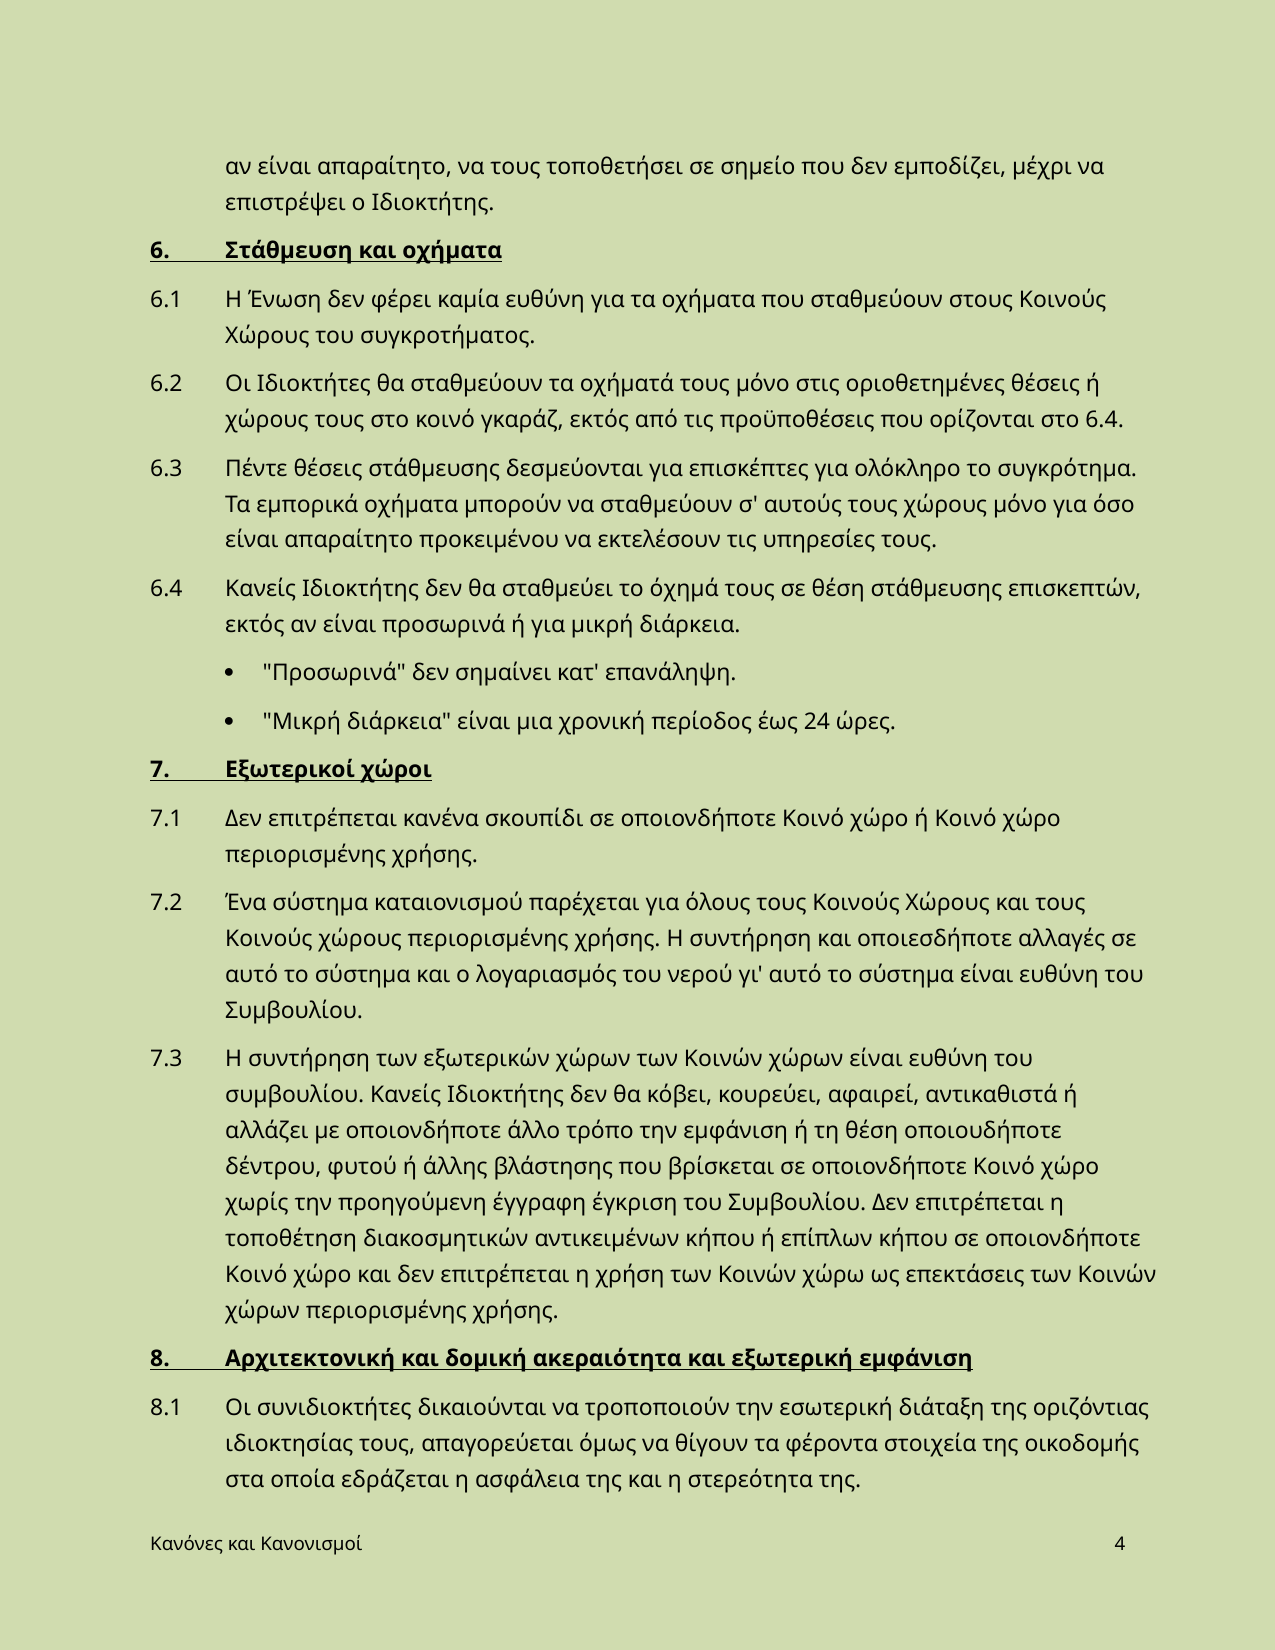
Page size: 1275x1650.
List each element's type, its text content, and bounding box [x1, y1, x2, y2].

text 6.3 Πέντε θέσεις στάθμευσης δεσμεύονται για επισκέπτες για ολόκληρο το συγκρότημα. Τα εμπορικά οχήματα μπορούν να σταθμεύουν σ' αυτούς τους χώρους μόνο για όσο είναι απαραίτητο προκειμένου να εκτελέσουν τις υπηρεσίες τους. [150, 452, 1162, 555]
list "Μικρή διάρκεια" είναι μια χρονική περίοδος έως 24 ώρες. [225, 705, 1162, 736]
text 6.1 Η Ένωση δεν φέρει καμία ευθύνη για τα οχήματα που σταθμεύουν στους Κοινούς Χώρους του συγκροτήματος. [150, 283, 1162, 350]
text 6.4 Κανείς Ιδιοκτήτης δεν θα σταθμεύει το όχημά τους σε θέση στάθμευσης επισκεπτών, εκτός αν είναι προσωρινά ή για μικρή διάρκεια. [150, 572, 1162, 639]
text 8.1 Οι συνιδιοκτήτες δικαιούνται να τροποποιούν την εσωτερική διάταξη της οριζόντιας ιδιοκτησίας τους, απαγορεύεται όμως να θίγουν τα φέροντα στοιχεία της οικοδομής στα οποία εδράζεται η ασφάλεια της και η στερεότητα της. [150, 1391, 1162, 1494]
text 6.2 Οι Ιδιοκτήτες θα σταθμεύουν τα οχήματά τους μόνο στις οριοθετημένες θέσεις ή χώρους τους στο κοινό γκαράζ, εκτός από τις προϋποθέσεις που ορίζονται στο 6.4. [150, 367, 1162, 434]
text 7. Εξωτερικοί χώροι [150, 753, 1162, 784]
text 7.1 Δεν επιτρέπεται κανένα σκουπίδι σε οποιονδήποτε Κοινό χώρο ή Κοινό χώρο περιορισμένης χρήσης. [150, 802, 1162, 869]
text 7.3 Η συντήρηση των εξωτερικών χώρων των Κοινών χώρων είναι ευθύνη του συμβουλίου. Κανείς Ιδιοκτήτης δεν θα κόβει, κουρεύει, αφαιρεί, αντικαθιστά ή αλλάζει με οποιονδήποτε άλλο τρόπο την εμφάνιση ή τη θέση οποιουδήποτε δέντρου, φυτού ή άλλης βλάστησης που βρίσκεται σε οποιονδήποτε Κοινό χώρο χωρίς την προηγούμενη έγγραφη έγκριση του Συμβουλίου. Δεν επιτρέπεται η τοποθέτηση διακοσμητικών αντικειμένων κήπου ή επίπλων κήπου σε οποιονδήποτε Κοινό χώρο και δεν επιτρέπεται η χρήση των Κοινών χώρω ως επεκτάσεις των Κοινών χώρων περιορισμένης χρήσης. [150, 1042, 1162, 1325]
text 6. Στάθμευση και οχήματα [150, 234, 1162, 266]
text 8. Αρχιτεκτονική και δομική ακεραιότητα και εξωτερική εμφάνιση [150, 1342, 1162, 1373]
list "Προσωρινά" δεν σημαίνει κατ' επανάληψη. [225, 656, 1162, 687]
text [150, 150, 1162, 217]
text 7.2 Ένα σύστημα καταιονισμού παρέχεται για όλους τους Κοινούς Χώρους και τους Κοινούς χώρους περιορισμένης χρήσης. Η συντήρηση και οποιεσδήποτε αλλαγές σε αυτό το σύστημα και ο λογαριασμός του νερού γι' αυτό το σύστημα είναι ευθύνη του Συμβουλίου. [150, 886, 1162, 1025]
